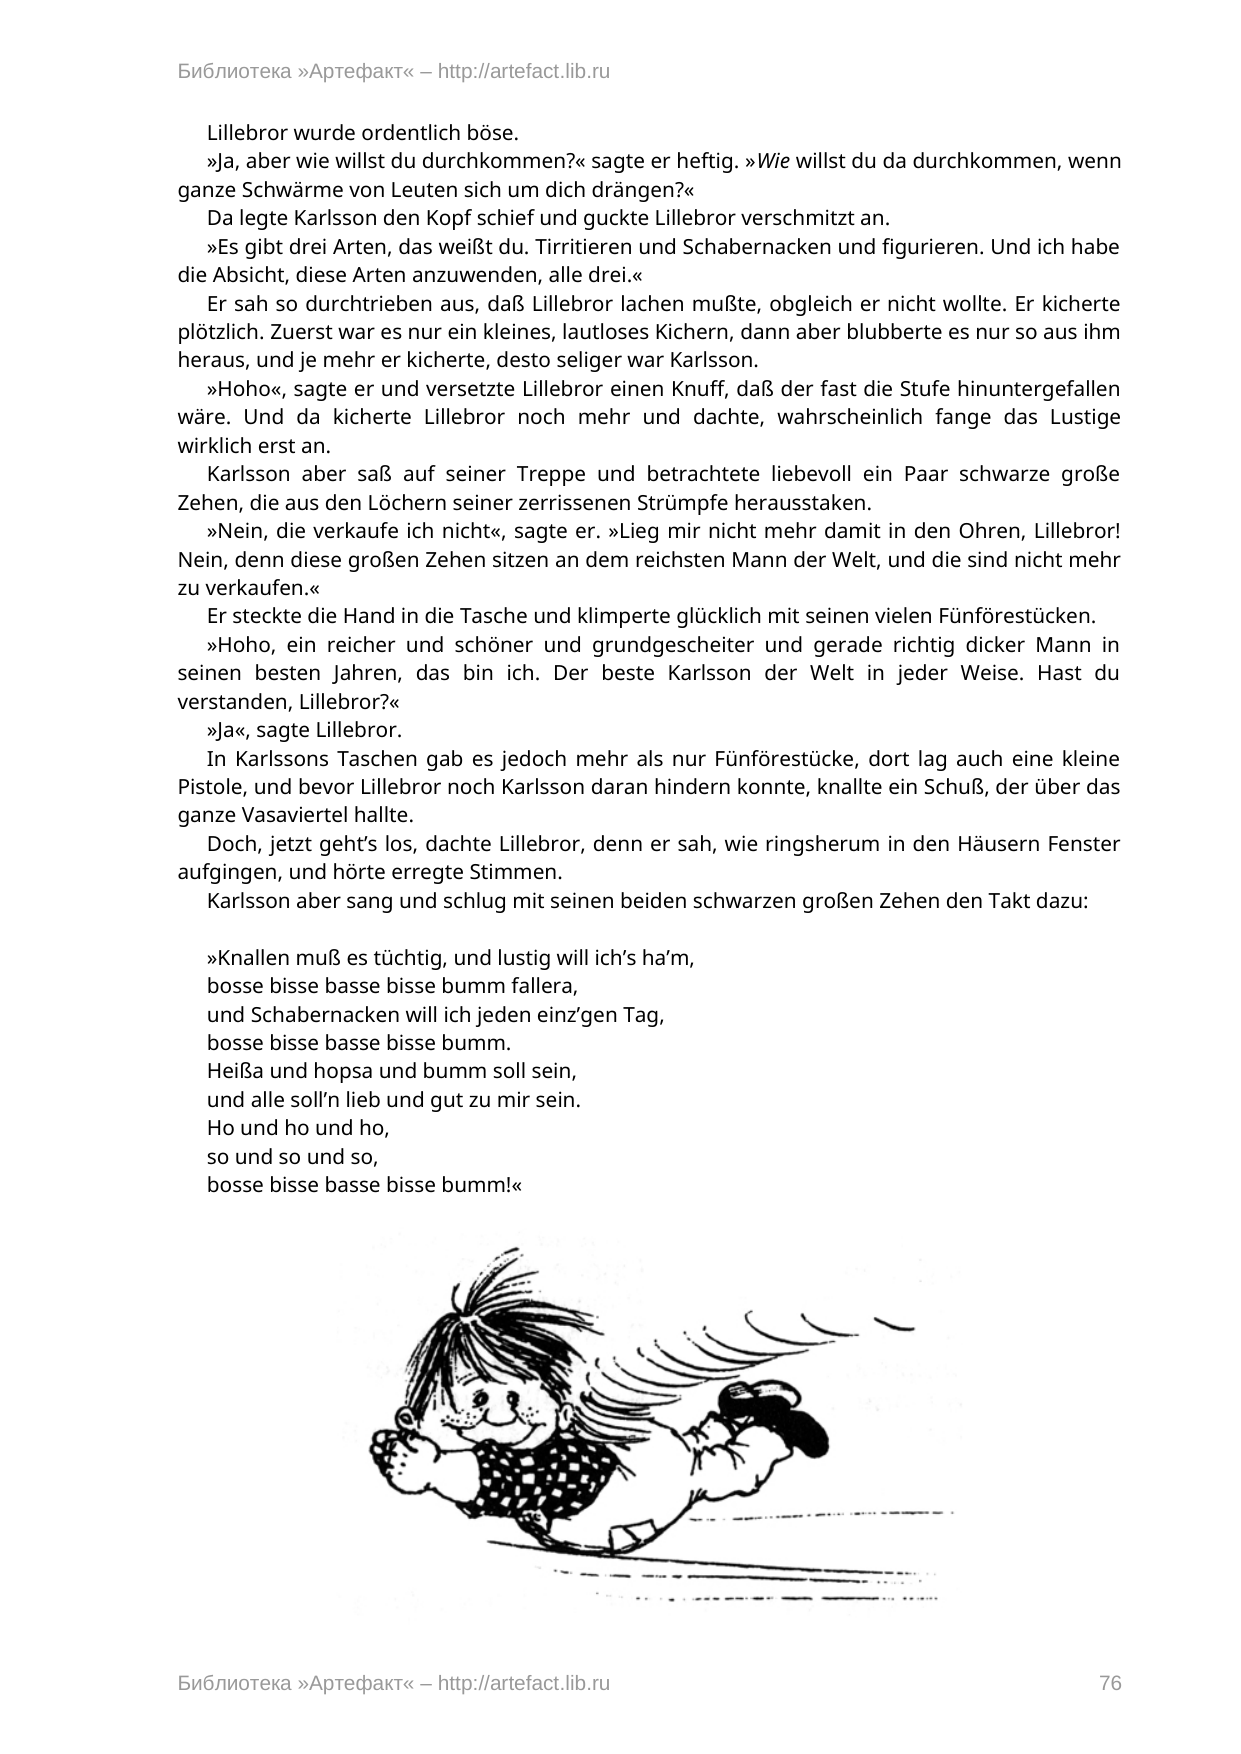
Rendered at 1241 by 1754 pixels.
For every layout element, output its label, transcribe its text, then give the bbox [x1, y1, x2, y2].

text bosse bisse basse bisse bumm!« [177, 1170, 1122, 1199]
text Karlsson aber sang und schlug mit seinen beiden schwarzen großen Zehen den Takt dazu: [177, 886, 1122, 914]
text »Knallen muß es tüchtig, und lustig will ich’s ha’m, [177, 943, 1122, 971]
text und alle soll’n lieb und gut zu mir sein. [177, 1085, 1122, 1113]
text Heißa und hopsa und bumm soll sein, [177, 1057, 1122, 1085]
text »Nein, die verkaufe ich nicht«, sagte er. »Lieg mir nicht mehr damit in den Ohren, Lillebror! Nein, denn diese großen Zehen sitzen an dem reichsten Mann der Welt, und die sind nicht mehr zu verkaufen.« [177, 516, 1122, 602]
text bosse bisse basse bisse bumm fallera, [177, 971, 1122, 1000]
text Doch, jetzt geht’s los, dachte Lillebror, denn er sah, wie ringsherum in den Häusern Fenster aufgingen, und hörte erregte Stimmen. [177, 829, 1122, 886]
text Er steckte die Hand in die Tasche und klimperte glücklich mit seinen vielen Fünförestücken. [177, 602, 1122, 630]
text »Ja«, sagte Lillebror. [177, 715, 1122, 744]
text so und so und so, [177, 1142, 1122, 1170]
text Da legte Karlsson den Kopf schief und guckte Lillebror verschmitzt an. [177, 203, 1122, 232]
text Er sah so durchtrieben aus, daß Lillebror lachen mußte, obgleich er nicht wollte. Er kicherte plötzlich. Zuerst war es nur ein kleines, lautloses Kichern, dann aber blubberte es nur so aus ihm heraus, und je mehr er kicherte, desto seliger war Karlsson. [177, 289, 1122, 374]
text »Hoho, ein reicher und schöner und grundgescheiter und gerade richtig dicker Mann in seinen besten Jahren, das bin ich. Der beste Karlsson der Welt in jeder Weise. Hast du verstanden, Lillebror?« [177, 630, 1122, 715]
text In Karlssons Taschen gab es jedoch mehr als nur Fünförestücke, dort lag auch eine kleine Pistole, und bevor Lillebror noch Karlsson daran hindern konnte, knallte ein Schuß, der über das ganze Vasaviertel hallte. [177, 744, 1122, 829]
text bosse bisse basse bisse bumm. [177, 1028, 1122, 1057]
text Karlsson aber saß auf seiner Treppe und betrachtete liebevoll ein Paar schwarze große Zehen, die aus den Löchern seiner zerrissenen Strümpfe herausstaken. [177, 459, 1122, 516]
text »Es gibt drei Arten, das weißt du. Tirritieren und Schabernacken und figurieren. Und ich habe die Absicht, diese Arten anzuwenden, alle drei.« [177, 232, 1122, 289]
text »Ja, aber wie willst du durchkommen?« sagte er heftig. »Wie willst du da durchkommen, wenn ganze Schwärme von Leuten sich um dich drängen?« [177, 147, 1122, 203]
text »Hoho«, sagte er und versetzte Lillebror einen Knuff, daß der fast die Stufe hinuntergefallen wäre. Und da kicherte Lillebror noch mehr und dachte, wahrscheinlich fange das Lustige wirklich erst an. [177, 374, 1122, 459]
text und Schabernacken will ich jeden einz’gen Tag, [177, 1000, 1122, 1028]
text Ho und ho und ho, [177, 1113, 1122, 1142]
picture [336, 1227, 963, 1628]
text Lillebror wurde ordentlich böse. [177, 118, 1122, 147]
